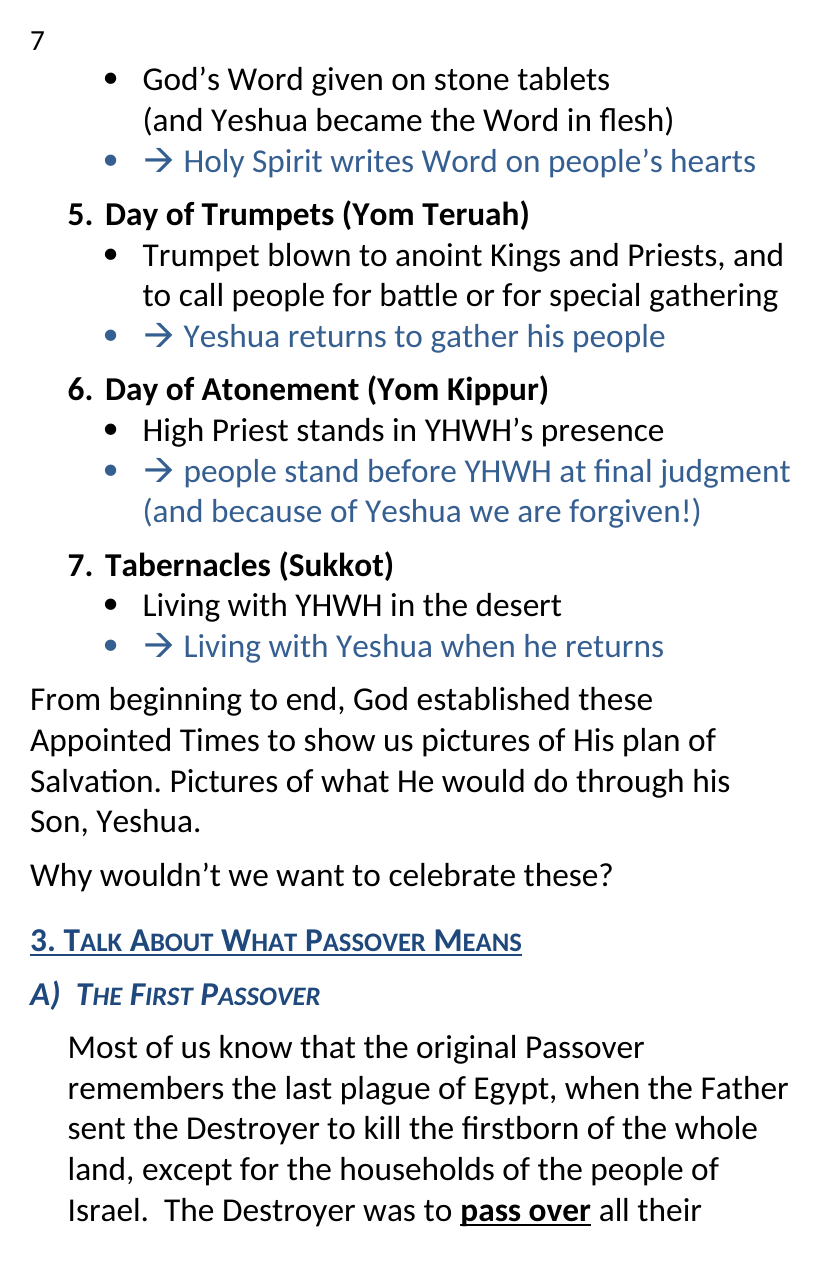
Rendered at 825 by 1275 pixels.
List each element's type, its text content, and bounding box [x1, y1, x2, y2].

subtitle A) The First Passover [30, 973, 795, 1013]
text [67, 1026, 795, 1229]
list Living with Yeshua when he returns [105, 625, 795, 666]
list Day of Trumpets (Yom Teruah) [67, 193, 795, 233]
list God’s Word given on stone tablets (and Yeshua became the Word in flesh) [105, 58, 795, 139]
text From beginning to end, God established these Appointed Times to show us pictures of His plan of Salvation. Pictures of what He would do through his Son, Yeshua. [30, 678, 795, 841]
list Yeshua returns to gather his people [105, 315, 795, 356]
list High Priest stands in YHWH’s presence [105, 409, 795, 450]
subtitle 3. Talk About What Passover Means [30, 919, 795, 960]
list Trumpet blown to anoint Kings and Priests, and to call people for battle or for special gathering [105, 233, 795, 315]
list Tabernacles (Sukkot) [67, 544, 795, 584]
list people stand before YHWH at final judgment (and because of Yeshua we are forgiven!) [105, 450, 795, 531]
list Day of Atonement (Yom Kippur) [67, 368, 795, 409]
list Holy Spirit writes Word on people’s hearts [105, 139, 795, 180]
list Living with YHWH in the desert [105, 584, 795, 625]
text Why wouldn’t we want to celebrate these? [30, 854, 795, 894]
